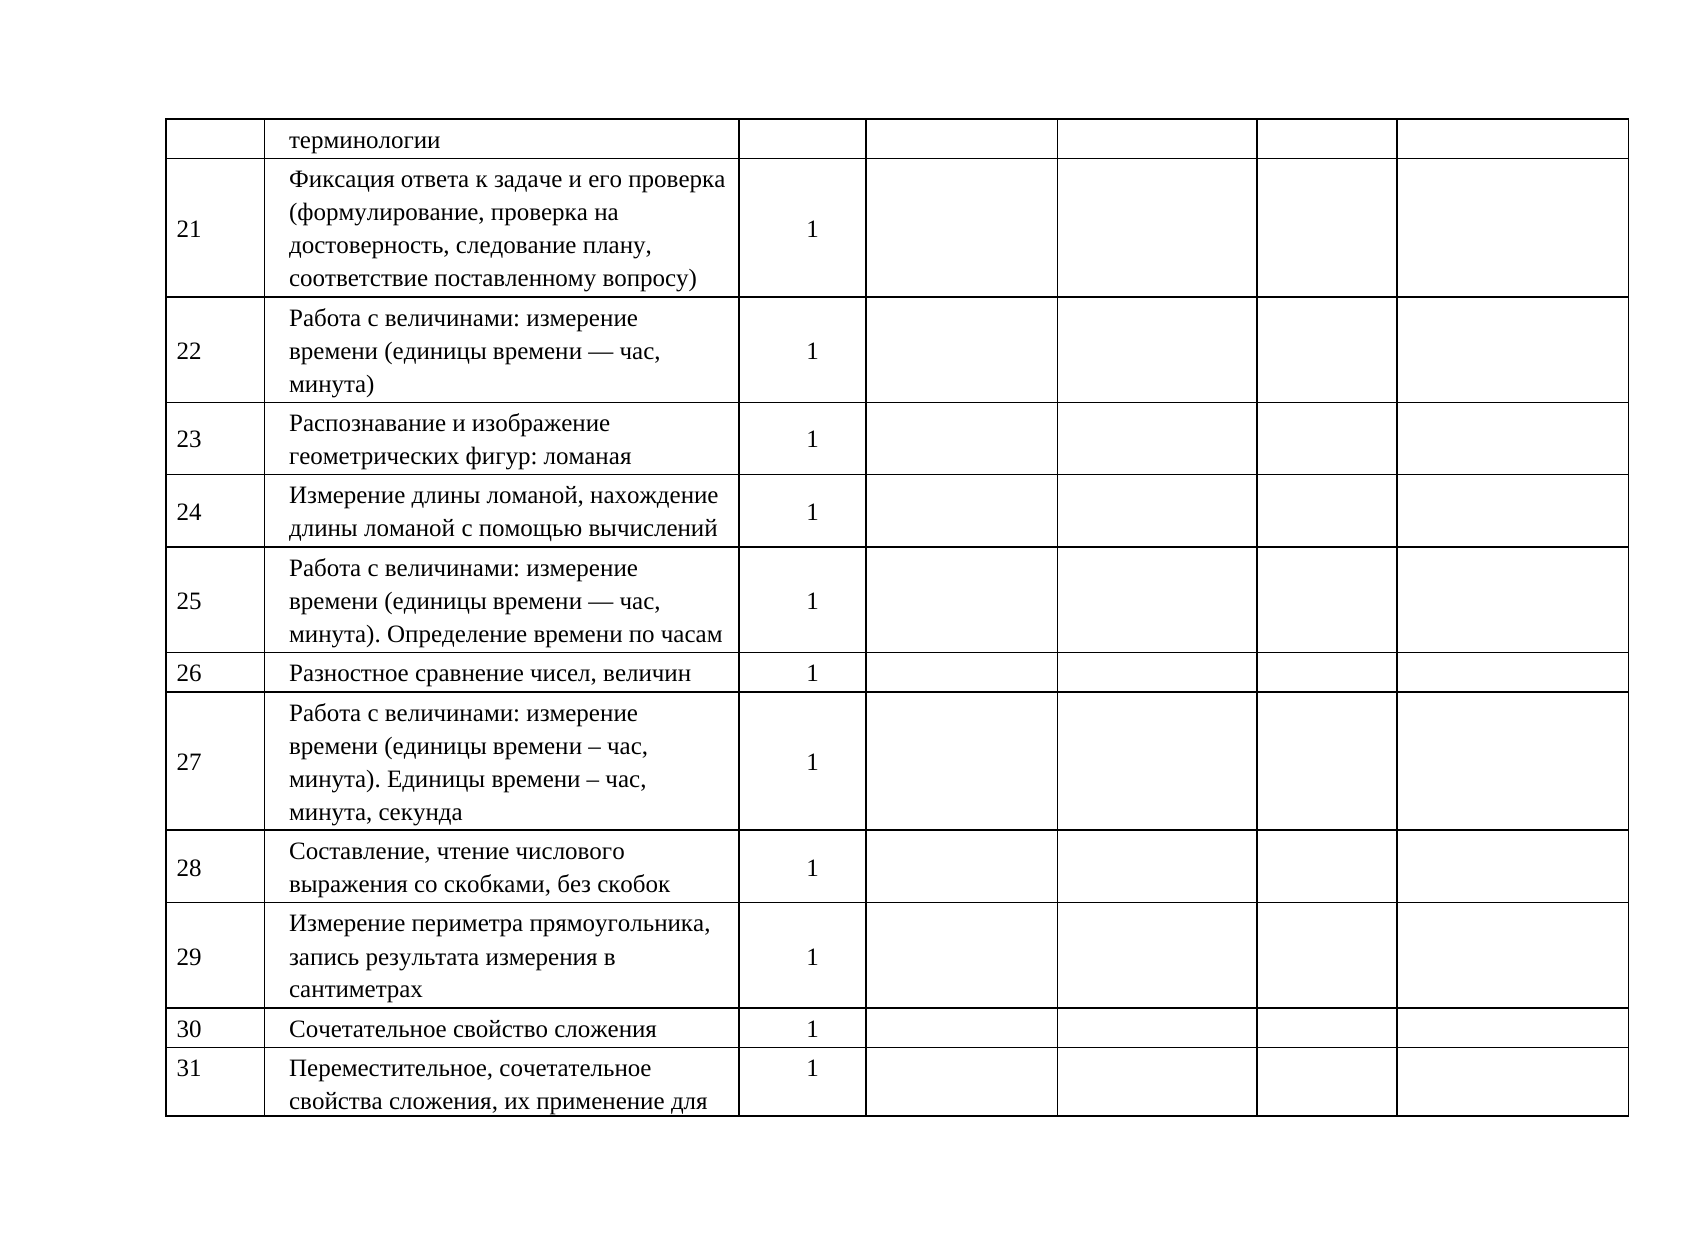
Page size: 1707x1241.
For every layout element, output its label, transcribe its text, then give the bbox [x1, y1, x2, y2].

table_cell [867, 1009, 1057, 1047]
table_cell 1 [740, 403, 865, 474]
table_cell [1058, 903, 1256, 1007]
table_cell Фиксация ответа к задаче и его проверка (формулирование, проверка на достоверность, следование плану, соответствие поставленному вопросу) [265, 159, 738, 296]
table_cell Распознавание и изображение геометрических фигур: ломаная [265, 403, 738, 474]
table_cell 1 [740, 120, 865, 157]
table_cell 27 [167, 693, 264, 829]
table_cell [1258, 403, 1396, 474]
table_cell [1058, 475, 1256, 546]
table_cell [867, 653, 1057, 691]
table_cell 1 [740, 693, 865, 829]
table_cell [265, 1048, 738, 1115]
table_cell [867, 475, 1057, 546]
table_cell [867, 159, 1057, 296]
table_cell [1398, 403, 1628, 474]
table_cell 24 [167, 475, 264, 546]
table_cell 28 [167, 831, 264, 902]
table_cell 1 [740, 159, 865, 296]
table_cell [1258, 159, 1396, 296]
table_cell [1058, 120, 1256, 157]
table_cell 1 [740, 298, 865, 401]
table_cell 20 [167, 120, 264, 157]
table_cell 25 [167, 548, 264, 652]
table_cell 26 [167, 653, 264, 691]
table_cell 23 [167, 403, 264, 474]
table_cell [1058, 831, 1256, 902]
table_cell 21 [167, 159, 264, 296]
table_cell 29 [167, 903, 264, 1007]
table_cell [1398, 475, 1628, 546]
table_cell [1258, 903, 1396, 1007]
table_cell [867, 403, 1057, 474]
table_cell [1058, 403, 1256, 474]
table_cell [867, 693, 1057, 829]
table_cell [1398, 1048, 1628, 1115]
table_cell Сочетательное свойство сложения [265, 1009, 738, 1047]
table_cell [867, 298, 1057, 401]
table_cell Разностное сравнение чисел, величин [265, 653, 738, 691]
table_cell [1398, 653, 1628, 691]
table_cell [1258, 120, 1396, 157]
table_cell 30 [167, 1009, 264, 1047]
table_cell [1398, 903, 1628, 1007]
table_cell [1058, 1009, 1256, 1047]
table_cell [1398, 159, 1628, 296]
table_cell 31 [167, 1048, 264, 1115]
table_cell [1258, 548, 1396, 652]
table_cell [1258, 831, 1396, 902]
table_cell [867, 548, 1057, 652]
table_cell [1398, 693, 1628, 829]
table_cell [1398, 831, 1628, 902]
table_cell [1058, 159, 1256, 296]
table_cell [1258, 475, 1396, 546]
table_cell [1258, 1048, 1396, 1115]
table_cell [1258, 298, 1396, 401]
table_cell [867, 903, 1057, 1007]
table_cell Измерение периметра прямоугольника, запись результата измерения в сантиметрах [265, 903, 738, 1007]
table_cell 1 [740, 653, 865, 691]
table_cell Работа с величинами: измерение времени (единицы времени – час, минута). Единицы времени – час, минута, секунда [265, 693, 738, 829]
table_cell [867, 120, 1057, 157]
table_cell [867, 1048, 1057, 1115]
table_cell [1398, 548, 1628, 652]
table_cell [1258, 653, 1396, 691]
table_cell [1058, 1048, 1256, 1115]
table_cell [1058, 653, 1256, 691]
table_cell [1058, 298, 1256, 401]
table_cell [1398, 1009, 1628, 1047]
table_cell 1 [740, 1048, 865, 1115]
table_cell 1 [740, 475, 865, 546]
table_cell 1 [740, 831, 865, 902]
table_cell Составление, чтение числового выражения со скобками, без скобок [265, 831, 738, 902]
table_cell [1398, 120, 1628, 157]
table_cell Измерение длины ломаной, нахождение длины ломаной с помощью вычислений [265, 475, 738, 546]
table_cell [265, 120, 738, 157]
table_cell [1058, 693, 1256, 829]
table_cell [867, 831, 1057, 902]
table_cell [1258, 1009, 1396, 1047]
table_cell 22 [167, 298, 264, 401]
table_cell [1058, 548, 1256, 652]
table_cell 1 [740, 1009, 865, 1047]
table_cell 1 [740, 903, 865, 1007]
table_cell Работа с величинами: измерение времени (единицы времени — час, минута). Определение времени по часам [265, 548, 738, 652]
table_cell [1258, 693, 1396, 829]
table_cell [1398, 298, 1628, 401]
table_cell Работа с величинами: измерение времени (единицы времени — час, минута) [265, 298, 738, 401]
table_cell 1 [740, 548, 865, 652]
